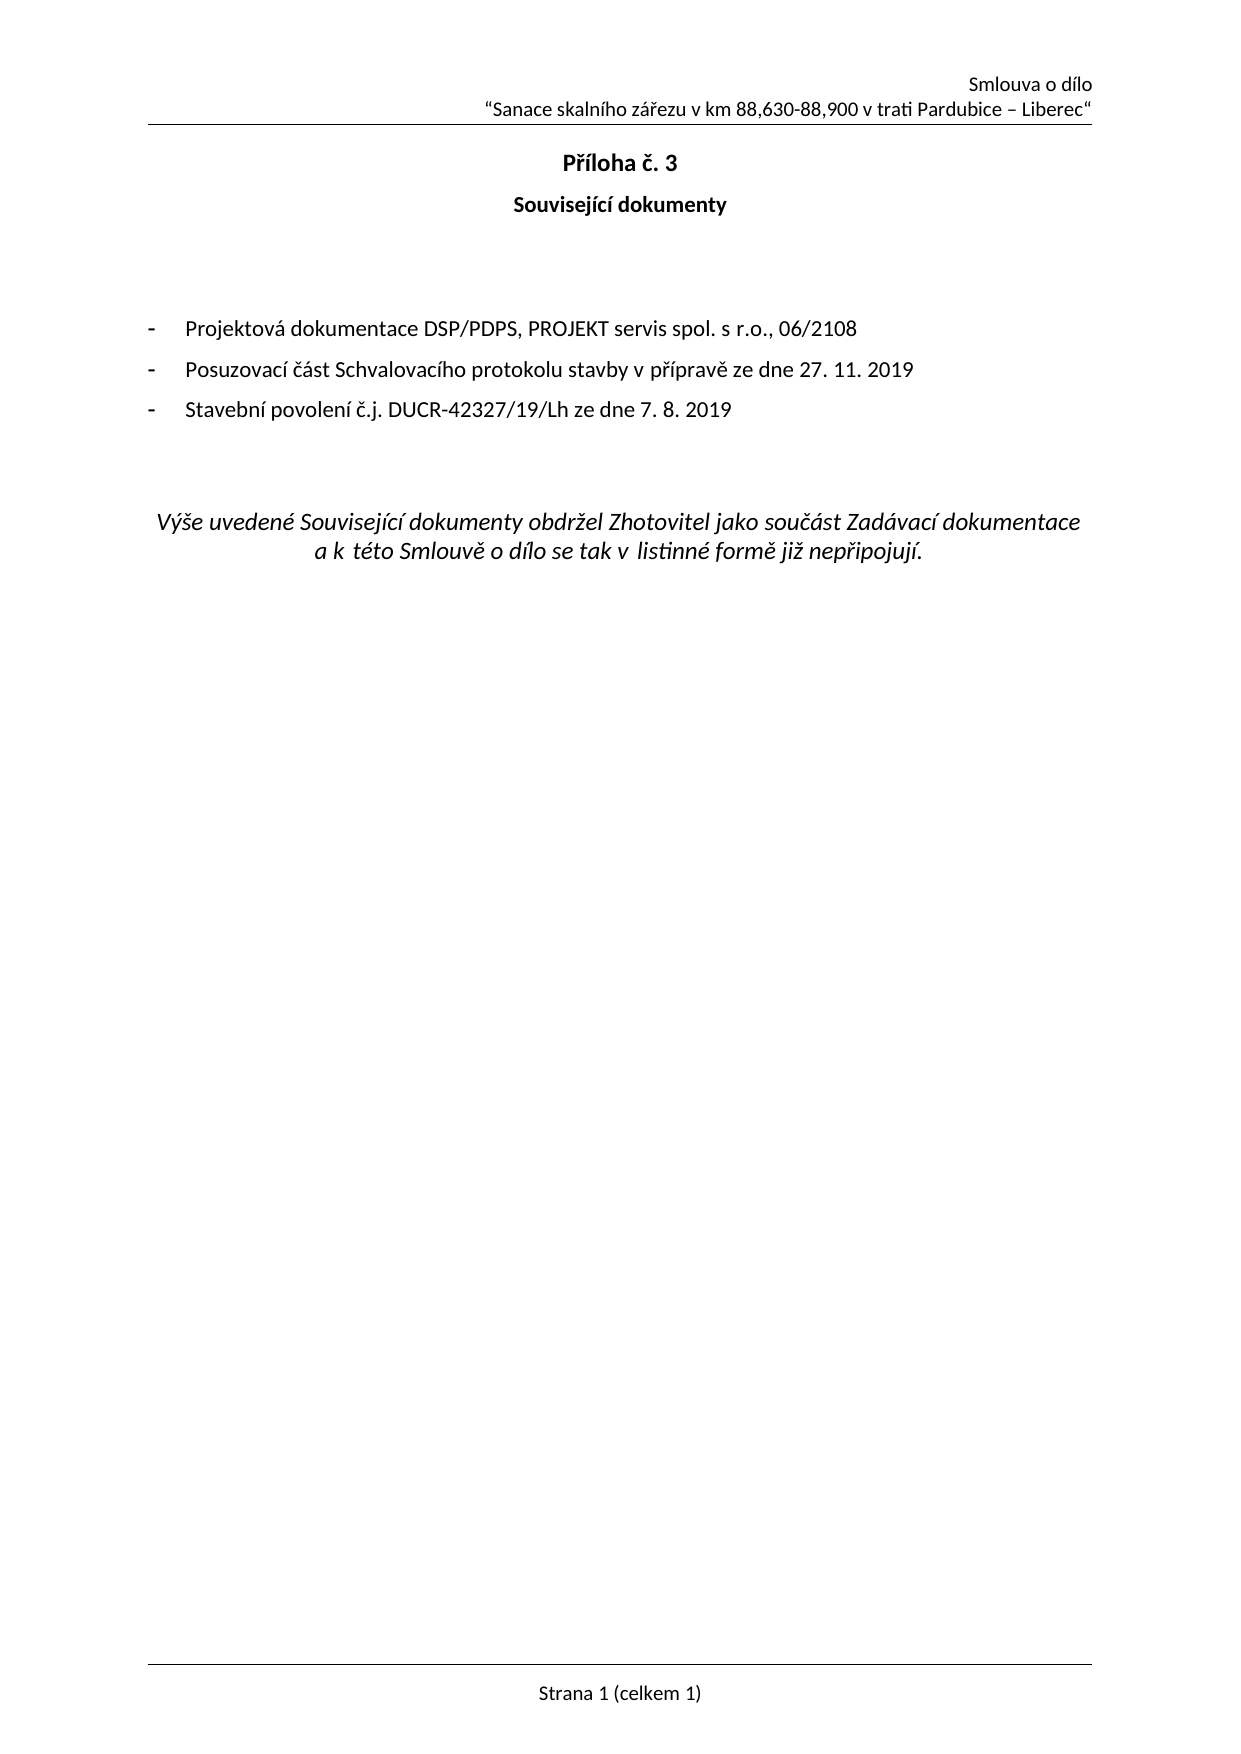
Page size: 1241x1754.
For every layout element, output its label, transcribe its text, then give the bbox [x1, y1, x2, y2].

list Posuzovací část Schvalovacího protokolu stavby v přípravě ze dne 27. 11. 2019 [148, 355, 1092, 383]
text Příloha č. 3 [148, 148, 1092, 177]
text Výše uvedené Související dokumenty obdržel Zhotovitel jako součást Zadávací dokumentace a k této Smlouvě o dílo se tak v listinné formě již nepřipojují. [148, 507, 1092, 565]
list Stavební povolení č.j. DUCR-42327/19/Lh ze dne 7. 8. 2019 [148, 395, 1092, 423]
text Související dokumenty [148, 189, 1092, 218]
list Projektová dokumentace DSP/PDPS, PROJEKT servis spol. s r.o., 06/2108 [148, 314, 1092, 342]
